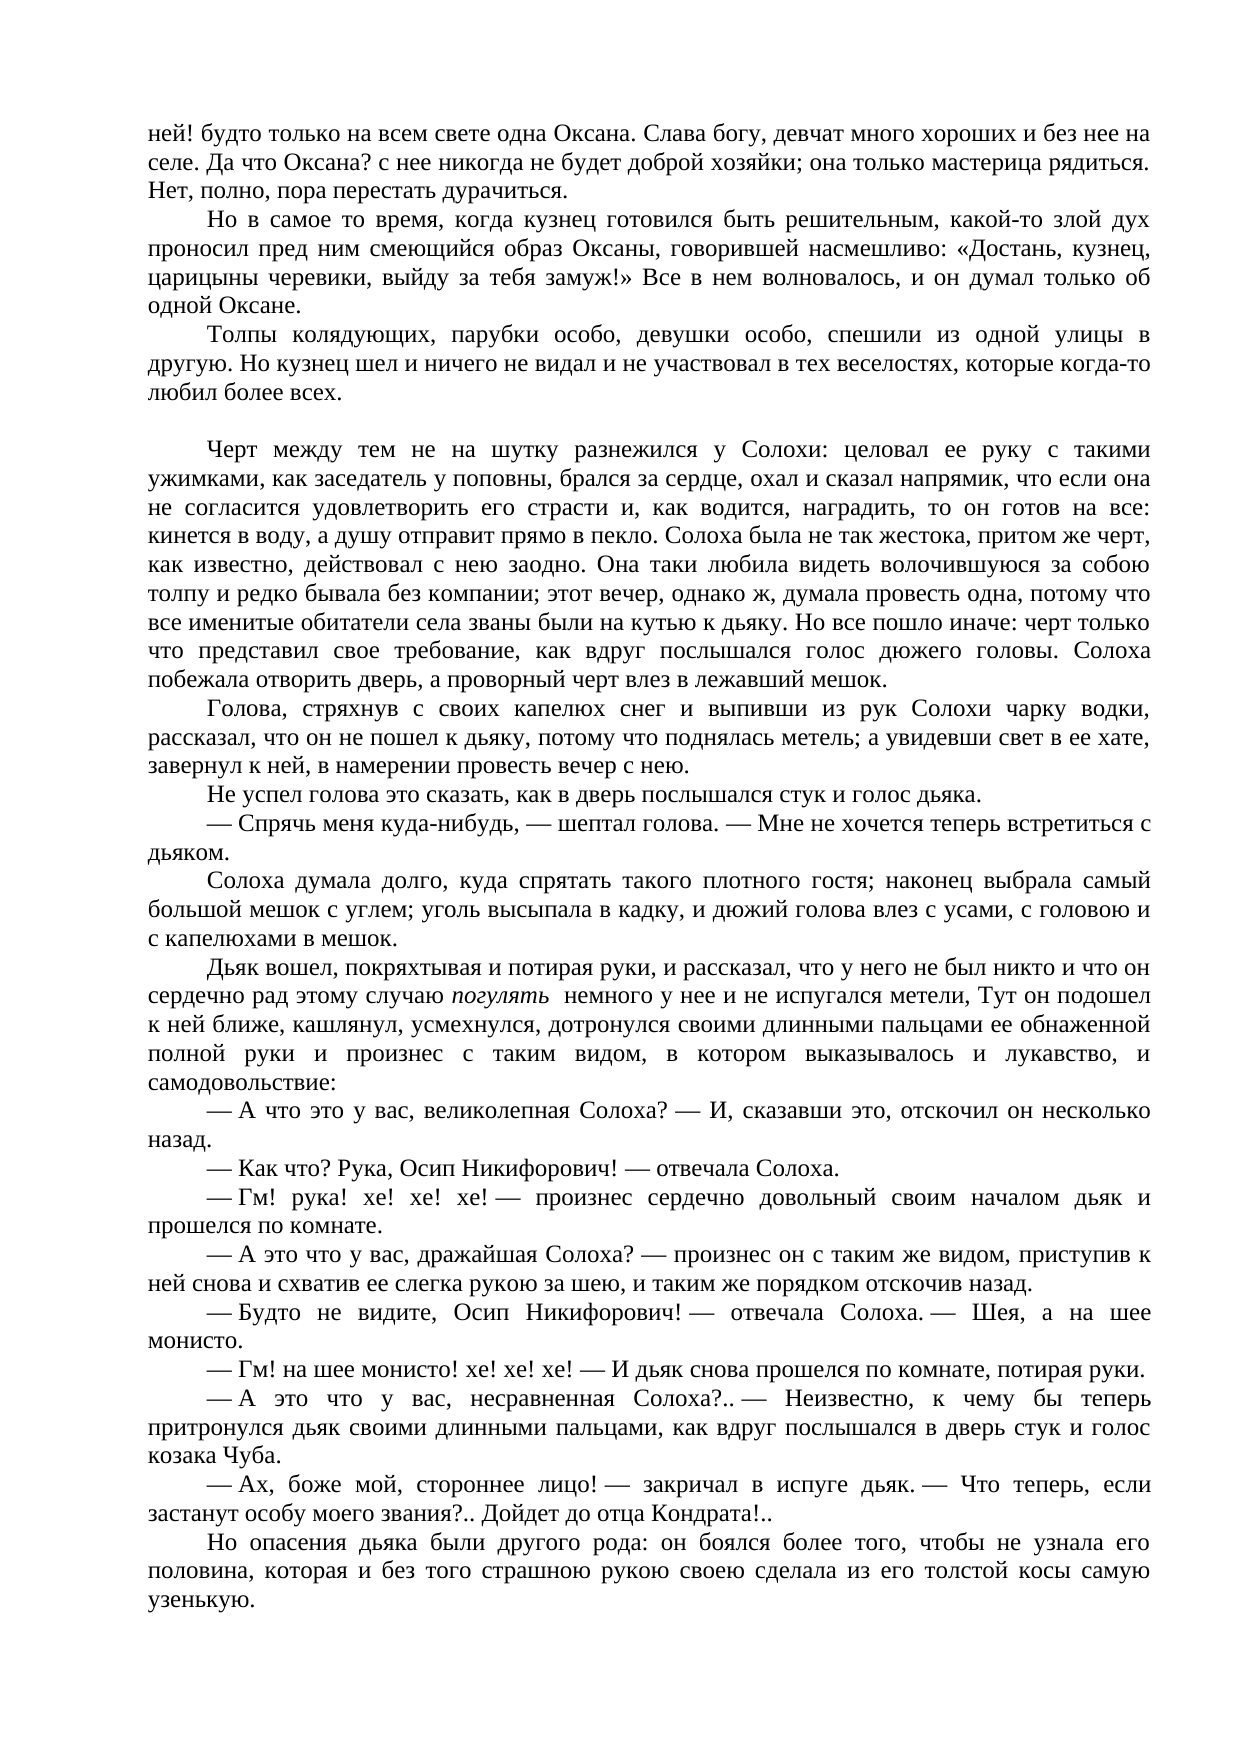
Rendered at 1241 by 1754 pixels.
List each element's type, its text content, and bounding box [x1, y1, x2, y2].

text — Гм! рука! хе! хе! хе! — произнес сердечно довольный своим началом дьяк и прошелся по комнате. [148, 1182, 1152, 1239]
text — Гм! на шее монисто! хе! хе! хе! — И дьяк снова прошелся по комнате, потирая руки. [148, 1354, 1152, 1383]
text Не успел голова это сказать, как в дверь послышался стук и голос дьяка. [148, 779, 1152, 808]
text — Спрячь меня куда-нибудь, — шептал голова. — Мне не хочется теперь встретиться с дьяком. [148, 808, 1152, 866]
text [148, 118, 1152, 204]
text Но опасения дьяка были другого рода: он боялся более того, чтобы не узнала его половина, которая и без того страшною рукою своею сделала из его толстой косы самую узенькую. [148, 1527, 1152, 1613]
text Толпы колядующих, парубки особо, девушки особо, спешили из одной улицы в другую. Но кузнец шел и ничего не видал и не участвовал в тех веселостях, которые когда-то любил более всех. [148, 319, 1152, 406]
text Но в самое то время, когда кузнец готовился быть решительным, какой-то злой дух проносил пред ним смеющийся образ Оксаны, говорившей насмешливо: «Достань, кузнец, царицыны черевики, выйду за тебя замуж!» Все в нем волновалось, и он думал только об одной Оксане. [148, 204, 1152, 319]
text Солоха думала долго, куда спрятать такого плотного гостя; наконец выбрала самый большой мешок с углем; уголь высыпала в кадку, и дюжий голова влез с усами, с головою и с капелюхами в мешок. [148, 866, 1152, 952]
text — Как что? Рука, Осип Никифорович! — отвечала Солоха. [148, 1153, 1152, 1182]
text Дьяк вошел, покряхтывая и потирая руки, и рассказал, что у него не был никто и что он сердечно рад этому случаю погулять немного у нее и не испугался метели, Тут он подошел к ней ближе, кашлянул, усмехнулся, дотронулся своими длинными пальцами ее обнаженной полной руки и произнес с таким видом, в котором выказывалось и лукавство, и самодовольствие: [148, 952, 1152, 1096]
text — А что это у вас, великолепная Солоха? — И, сказавши это, отскочил он несколько назад. [148, 1096, 1152, 1153]
text — А это что у вас, несравненная Солоха?.. — Неизвестно, к чему бы теперь притронулся дьяк своими длинными пальцами, как вдруг послышался в дверь стук и голос козака Чуба. [148, 1383, 1152, 1469]
text — Будто не видите, Осип Никифорович! — отвечала Солоха. — Шея, а на шее монисто. [148, 1297, 1152, 1354]
text — Ах, боже мой, стороннее лицо! — закричал в испуге дьяк. — Что теперь, если застанут особу моего звания?.. Дойдет до отца Кондрата!.. [148, 1469, 1152, 1527]
text Черт между тем не на шутку разнежился у Солохи: целовал ее руку с такими ужимками, как заседатель у поповны, брался за сердце, охал и сказал напрямик, что если она не согласится удовлетворить его страсти и, как водится, наградить, то он готов на все: кинется в воду, а душу отправит прямо в пекло. Солоха была не так жестока, притом же черт, как известно, действовал с нею заодно. Она таки любила видеть волочившуюся за собою толпу и редко бывала без компании; этот вечер, однако ж, думала провесть одна, потому что все именитые обитатели села званы были на кутью к дьяку. Но все пошло иначе: черт только что представил свое требование, как вдруг послышался голос дюжего головы. Солоха побежала отворить дверь, а проворный черт влез в лежавший мешок. [148, 434, 1152, 693]
text — А это что у вас, дражайшая Солоха? — произнес он с таким же видом, приступив к ней снова и схватив ее слегка рукою за шею, и таким же порядком отскочив назад. [148, 1239, 1152, 1297]
text Голова, стряхнув с своих капелюх снег и выпивши из рук Солохи чарку водки, рассказал, что он не пошел к дьяку, потому что поднялась метель; а увидевши свет в ее хате, завернул к ней, в намерении провесть вечер с нею. [148, 693, 1152, 779]
